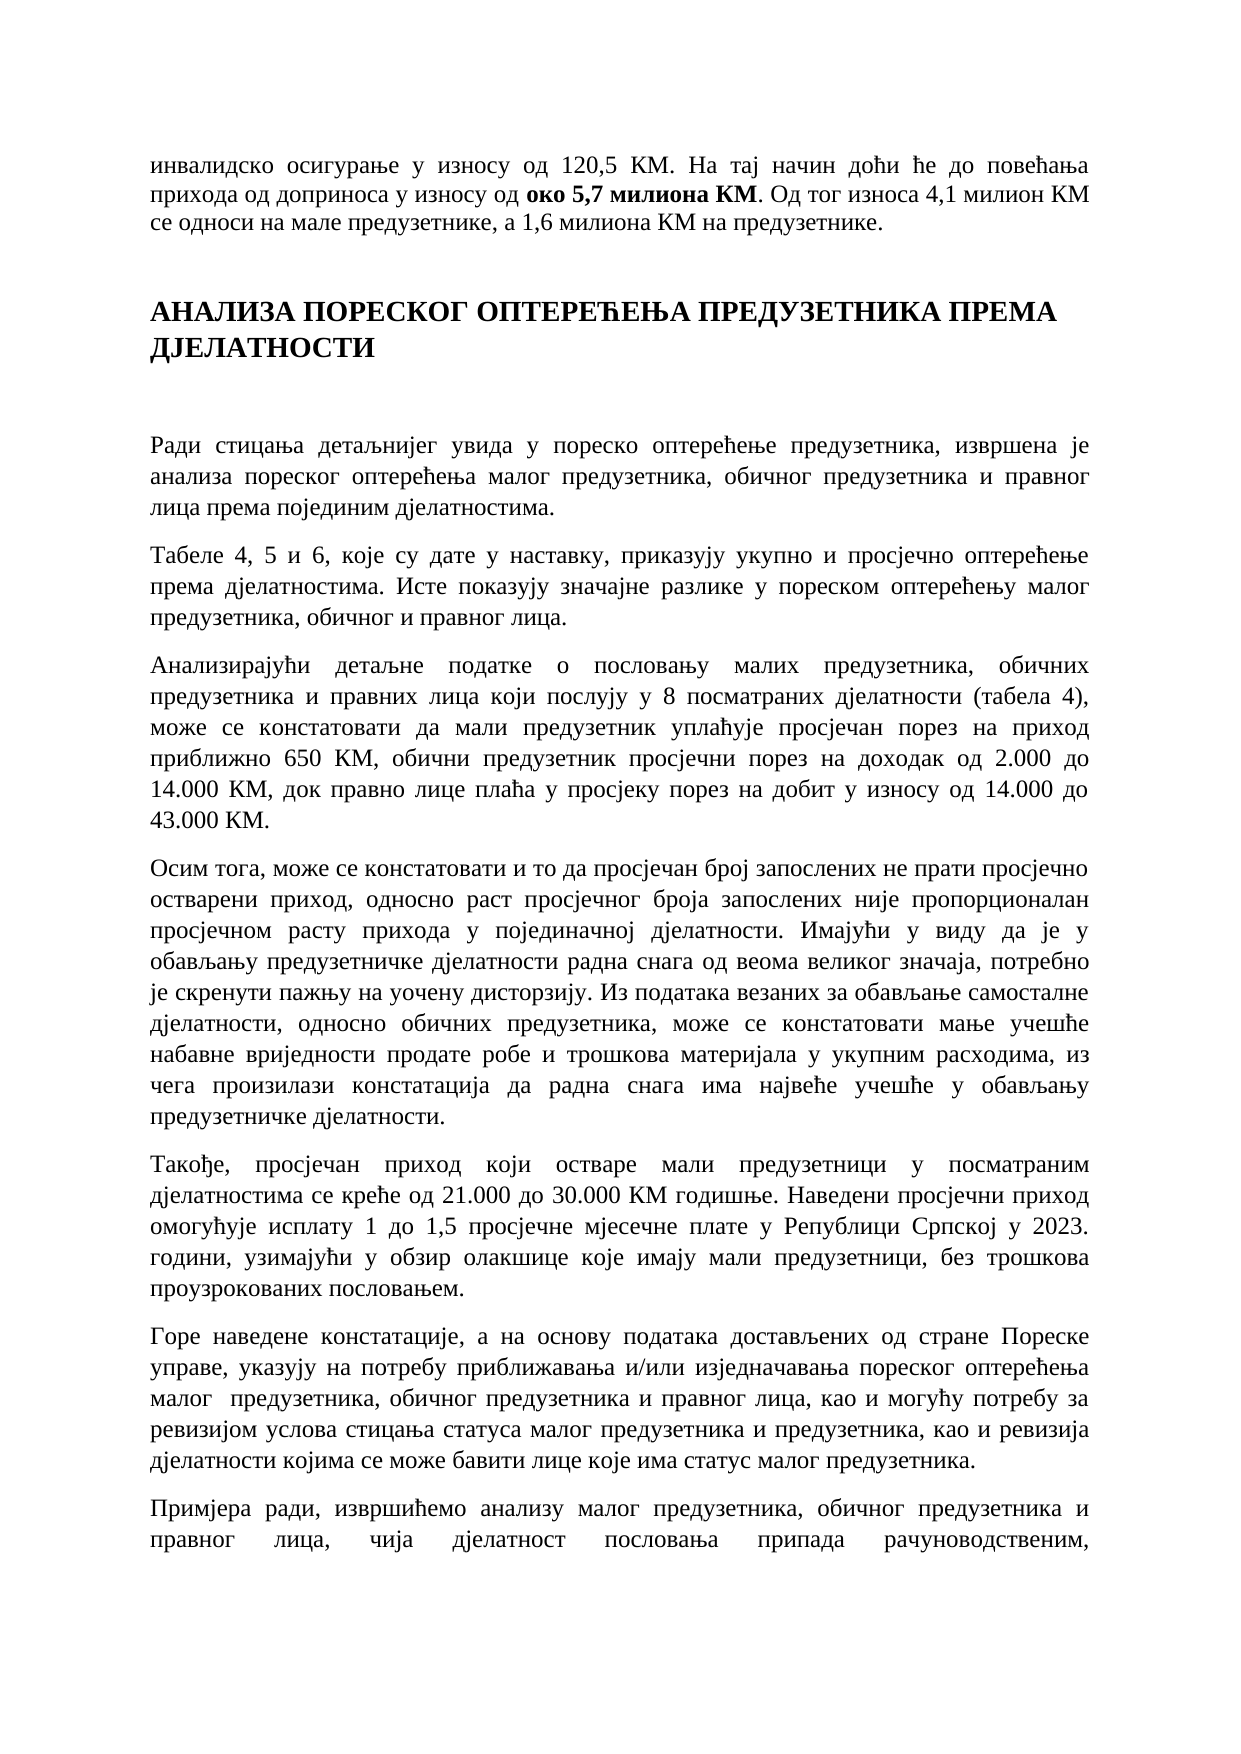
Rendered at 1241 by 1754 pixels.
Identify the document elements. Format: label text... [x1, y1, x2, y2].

text Такође, просјечан приход који остваре мали предузетници у посматраним дјелатностима се креће од 21.000 до 30.000 КМ годишње. Наведени просјечни приход омогућује исплату 1 до 1,5 просјечне мјесечне плате у Републици Српској у 2023. години, узимајући у обзир олакшице које имају мали предузетници, без трошкова проузрокованих пословањем. [150, 1149, 1090, 1302]
text АНАЛИЗА ПОРЕСКОГ ОПТЕРЕЋЕЊА ПРЕДУЗЕТНИКА ПРЕМА ДЈЕЛАТНОСТИ [150, 294, 1090, 363]
text Анализирајући детаљне податке о пословању малих предузетника, обичних предузетника и правних лица који послују у 8 посматраних дјелатности (табела 4), може се констатовати да мали предузетник уплаћује просјечан порез на приход приближно 650 КМ, обични предузетник просјечни порез на доходак од 2.000 до 14.000 КМ, док правно лице плаћа у просјеку порез на добит у износу од 14.000 до 43.000 КМ. [150, 650, 1090, 834]
text Осим тога, може се констатовати и то да просјечан број запослених не прати просјечно остварени приход, односно раст просјечног броја запослених није пропорционалан просјечном расту прихода у појединачној дјелатности. Имајући у виду да је у обављању предузетничке дјелатности радна снага од веома великог значаја, потребно је скренути пажњу на уочену дисторзију. Из података везаних за обављање самосталне дјелатности, односно обичних предузетника, може се констатовати мање учешће набавне вриједности продате робе и трошкова материјала у укупним расходима, из чега произилази констатација да радна снага има највеће учешће у обављању предузетничке дјелатности. [150, 853, 1090, 1130]
text Табеле 4, 5 и 6, које су дате у наставку, приказују укупно и просјечно оптерећење према дјелатностима. Исте показују значајне разлике у пореском оптерећењу малог предузетника, обичног и правног лица. [150, 540, 1090, 631]
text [150, 150, 1090, 236]
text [150, 1493, 1090, 1552]
text Ради стицања детаљнијег увида у пореско оптерећење предузетника, извршена је анализа пореског оптерећења малог предузетника, обичног предузетника и правног лица према појединим дјелатностима. [150, 430, 1090, 521]
text Горе наведене констатације, а на основу података достављених од стране Пореске управе, указују на потребу приближавања и/или изједначавања пореског оптерећења малог предузетника, обичног предузетника и правног лица, као и могућу потребу за ревизијом услова стицања статуса малог предузетника и предузетника, као и ревизија дјелатности којима се може бавити лице које има статус малог предузетника. [150, 1321, 1090, 1474]
